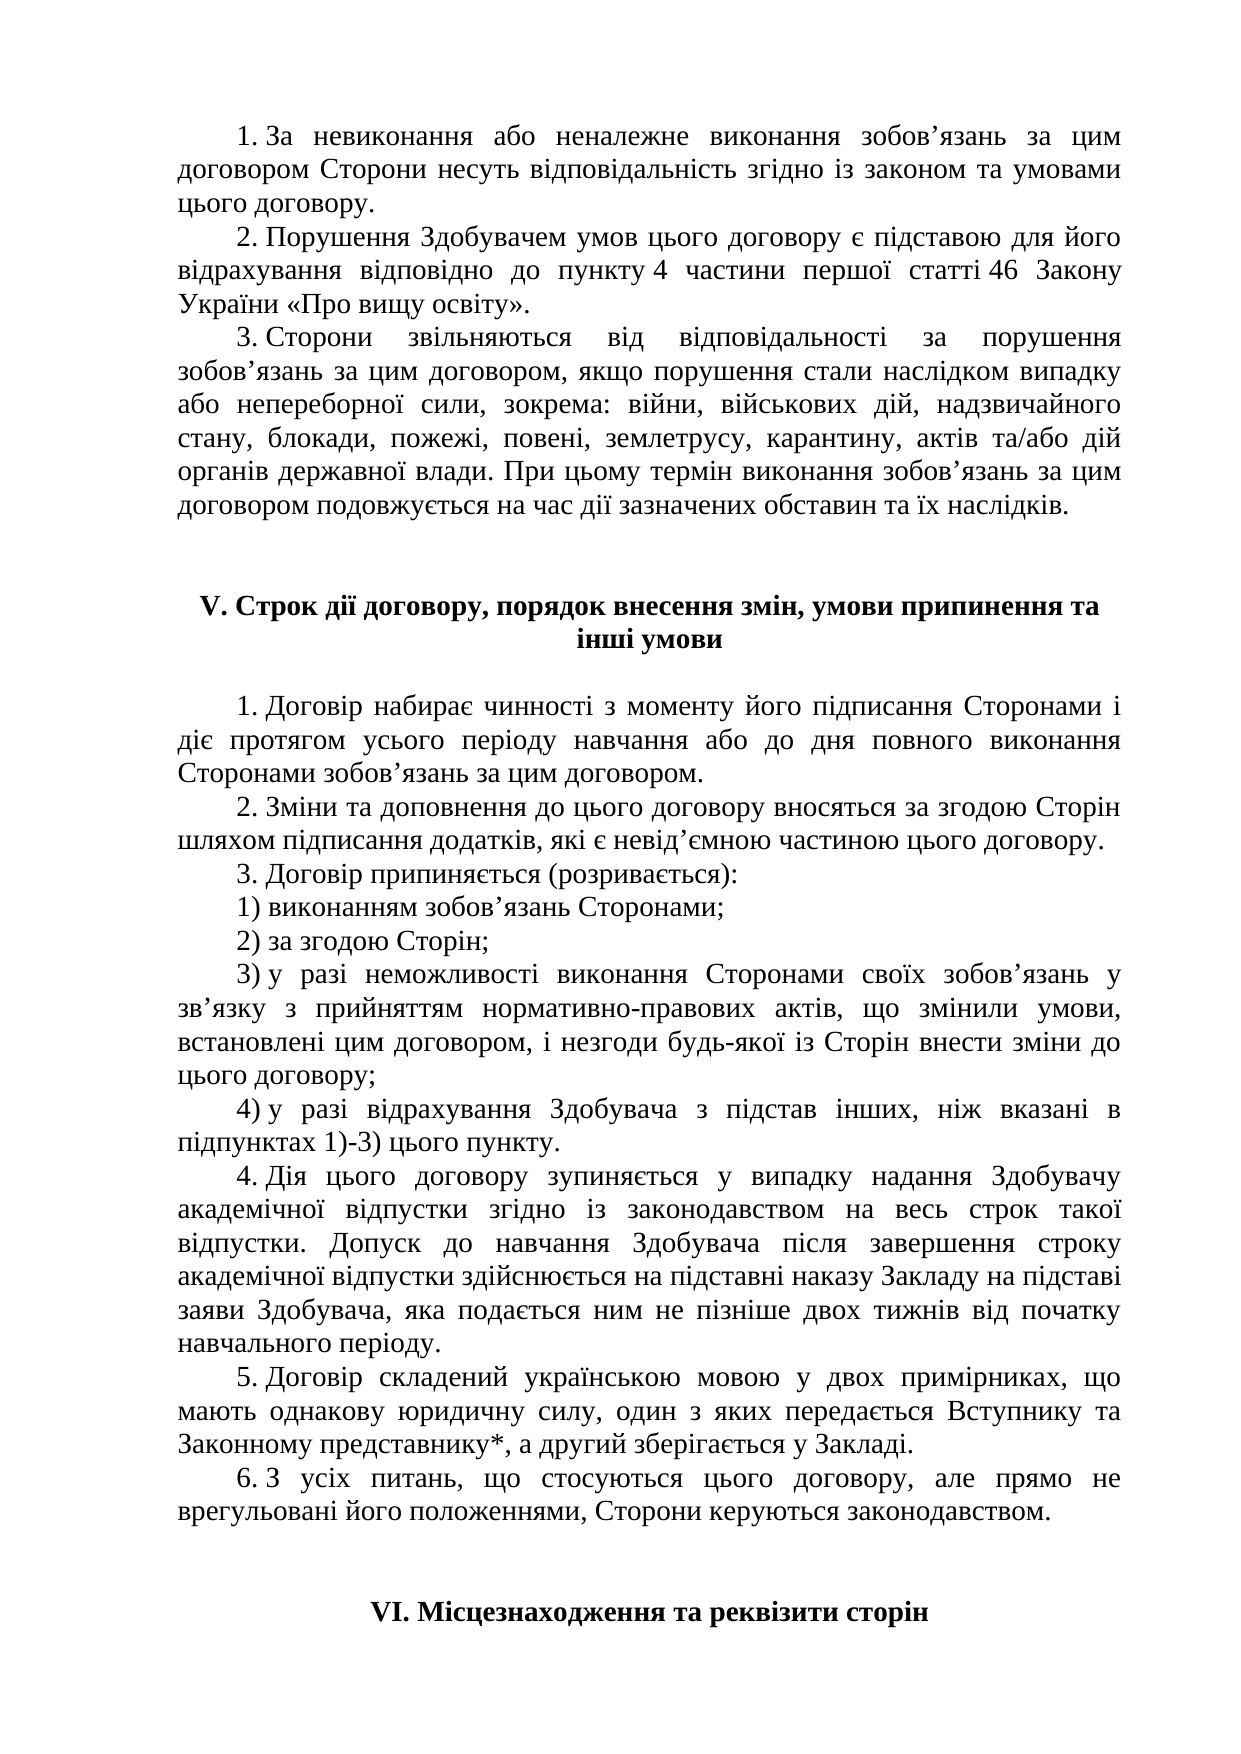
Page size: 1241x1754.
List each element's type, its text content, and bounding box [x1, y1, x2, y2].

text 3) у разі неможливості виконання Сторонами своїх зобов’язань у зв’язку з прийняттям нормативно-правових актів, що змінили умови, встановлені цим договором, і незгоди будь-якої із Сторін внести зміни до цього договору; [177, 957, 1122, 1091]
text 4) у разі відрахування Здобувача з підстав інших, ніж вказані в підпунктах 1)-3) цього пункту. [177, 1091, 1122, 1158]
text 5. Договір складений українською мовою у двох примірниках, що мають однакову юридичну силу, один з яких передається Вступнику та Законному представнику*, а другий зберігається у Закладі. [177, 1359, 1122, 1460]
text V. Строк дії договору, порядок внесення змін, умови припинення та інші умови [177, 588, 1122, 655]
text VI. Місцезнаходження та реквізити сторін [177, 1594, 1122, 1627]
text 3. Договір припиняється (розривається): [177, 856, 1122, 889]
text 2. Порушення Здобувачем умов цього договору є підставою для його відрахування відповідно до пункту 4 частини першої статті 46 Закону України «Про вищу освіту». [177, 219, 1122, 319]
text 6. З усіх питань, що стосуються цього договору, але прямо не врегульовані його положеннями, Сторони керуються законодавством. [177, 1460, 1122, 1527]
text 1. За невиконання або неналежне виконання зобов’язань за цим договором Сторони несуть відповідальність згідно із законом та умовами цього договору. [177, 118, 1122, 219]
text 4. Дія цього договору зупиняється у випадку надання Здобувачу академічної відпустки згідно із законодавством на весь строк такої відпустки. Допуск до навчання Здобувача після завершення строку академічної відпустки здійснюється на підставні наказу Закладу на підставі заяви Здобувача, яка подається ним не пізніше двох тижнів від початку навчального періоду. [177, 1158, 1122, 1359]
text 1. Договір набирає чинності з моменту його підписання Сторонами і діє протягом усього періоду навчання або до дня повного виконання Сторонами зобов’язань за цим договором. [177, 688, 1122, 789]
text 1) виконанням зобов’язань Сторонами; [177, 889, 1122, 923]
text 2) за згодою Сторін; [177, 923, 1122, 957]
text 2. Зміни та доповнення до цього договору вносяться за згодою Сторін шляхом підписання додатків, які є невід’ємною частиною цього договору. [177, 789, 1122, 856]
text 3. Сторони звільняються від відповідальності за порушення зобов’язань за цим договором, якщо порушення стали наслідком випадку або непереборної сили, зокрема: війни, військових дій, надзвичайного стану, блокади, пожежі, повені, землетрусу, карантину, актів та/або дій органів державної влади. При цьому термін виконання зобов’язань за цим договором подовжується на час дії зазначених обставин та їх наслідків. [177, 319, 1122, 521]
